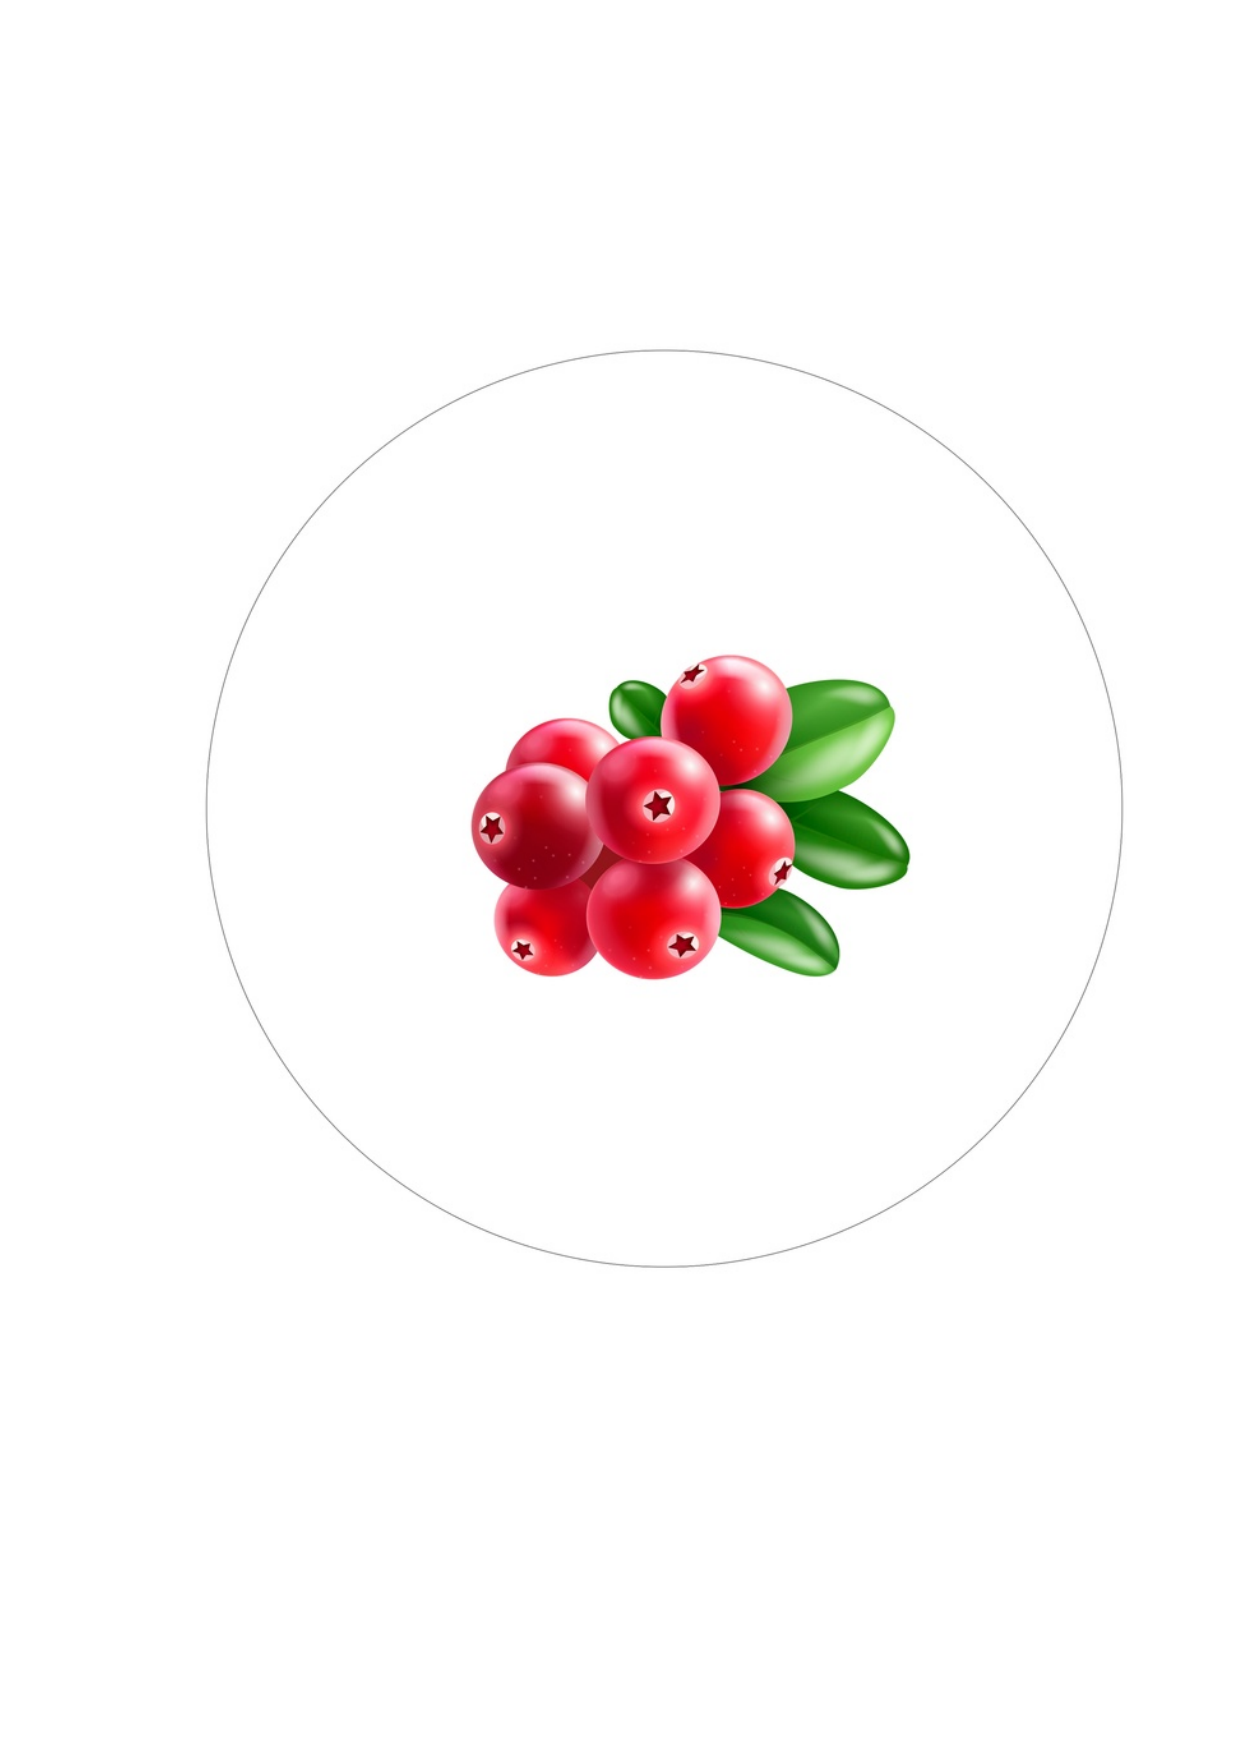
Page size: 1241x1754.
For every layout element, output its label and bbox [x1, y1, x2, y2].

picture [177, 118, 1152, 1498]
